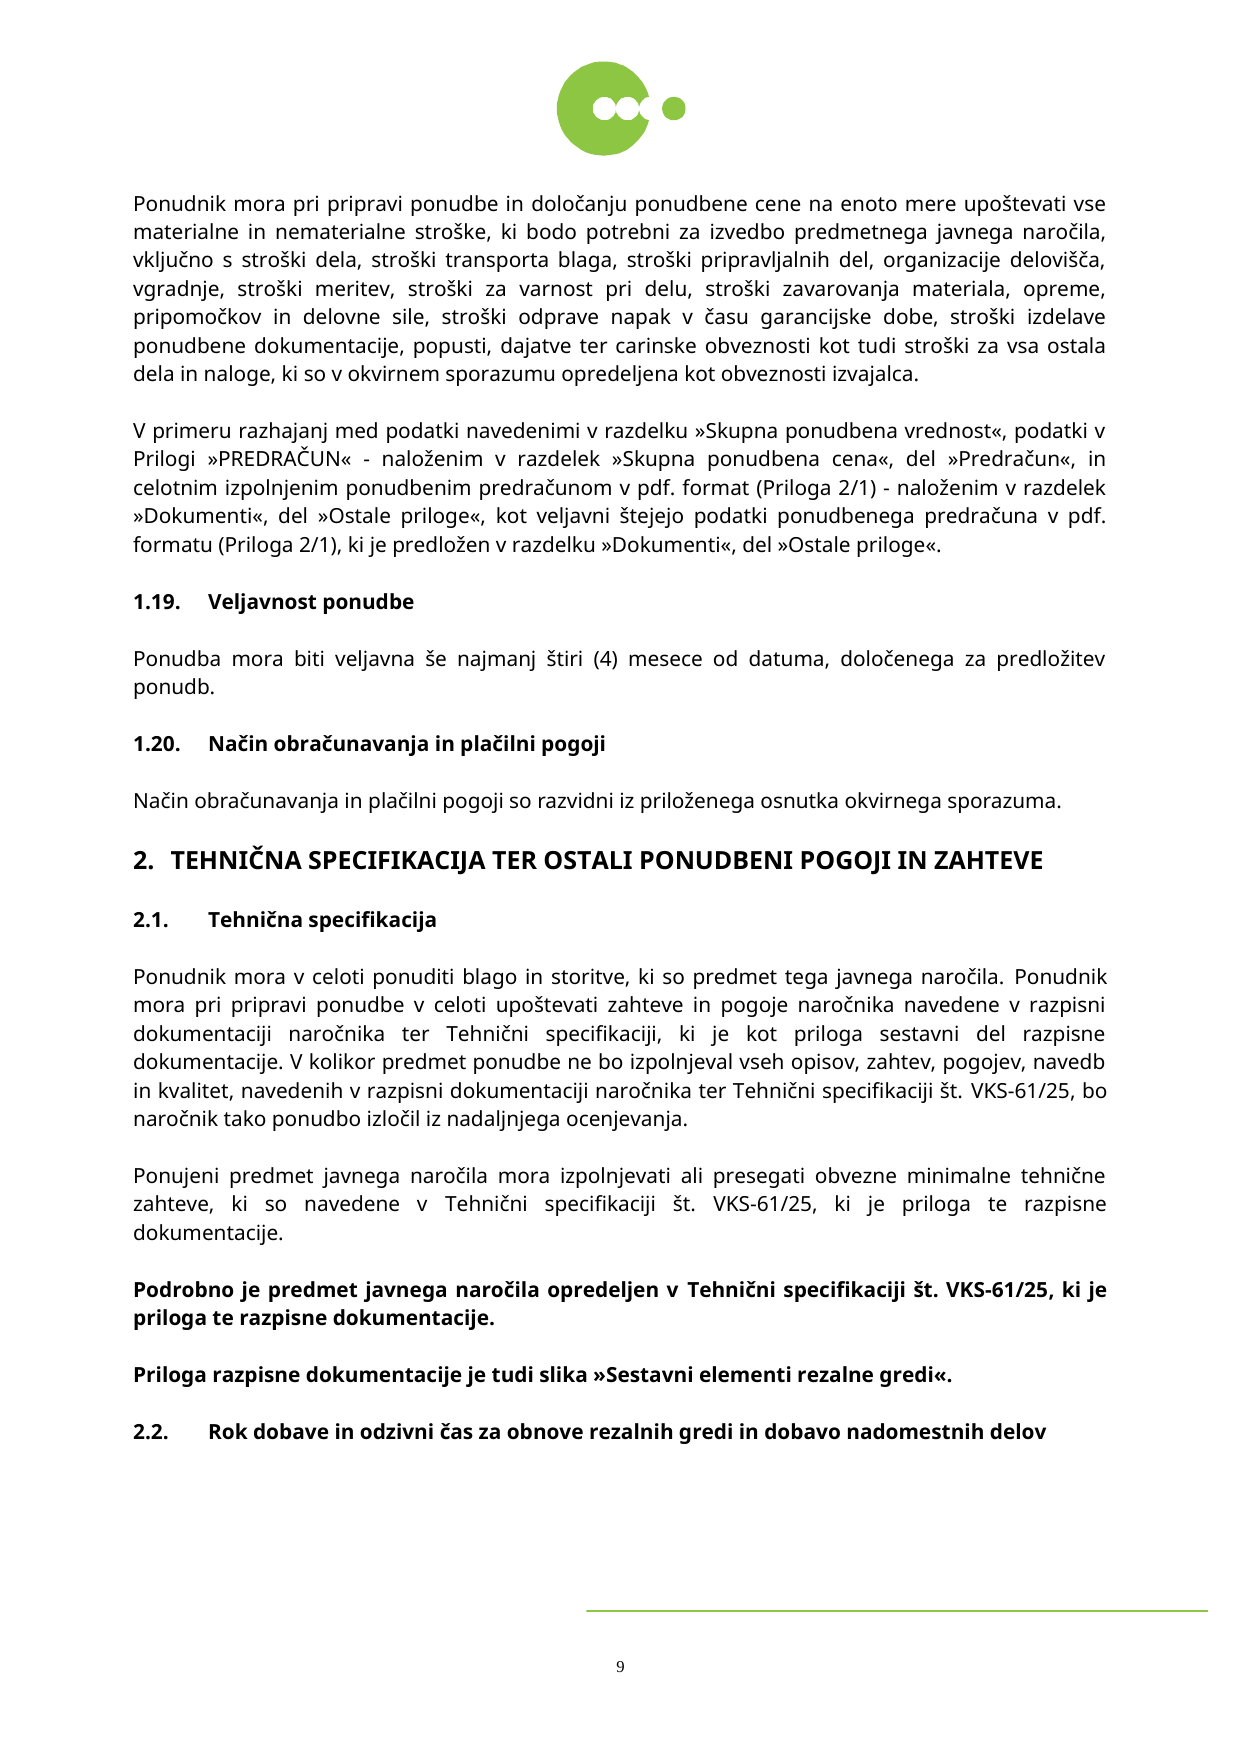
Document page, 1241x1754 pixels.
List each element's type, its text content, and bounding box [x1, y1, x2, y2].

text Način obračunavanja in plačilni pogoji so razvidni iz priloženega osnutka okvirnega sporazuma. [133, 786, 1107, 814]
list Veljavnost ponudbe [133, 587, 1107, 615]
list Način obračunavanja in plačilni pogoji [133, 729, 1107, 757]
text Priloga razpisne dokumentacije je tudi slika »Sestavni elementi rezalne gredi«. [133, 1360, 1107, 1389]
text Ponudba mora biti veljavna še najmanj štiri (4) mesece od datuma, določenega za predložitev ponudb. [133, 644, 1107, 701]
text V primeru razhajanj med podatki navedenimi v razdelku »Skupna ponudbena vrednost«, podatki v Prilogi »PREDRAČUN« - naloženim v razdelek »Skupna ponudbena cena«, del »Predračun«, in celotnim izpolnjenim ponudbenim predračunom v pdf. format (Priloga 2/1) - naloženim v razdelek »Dokumenti«, del »Ostale priloge«, kot veljavni štejejo podatki ponudbenega predračuna v pdf. formatu (Priloga 2/1), ki je predložen v razdelku »Dokumenti«, del »Ostale priloge«. [133, 416, 1107, 558]
list Tehnična specifikacija [133, 905, 1107, 934]
list Rok dobave in odzivni čas za obnove rezalnih gredi in dobavo nadomestnih delov [133, 1417, 1107, 1446]
text Ponudnik mora v celoti ponuditi blago in storitve, ki so predmet tega javnega naročila. Ponudnik mora pri pripravi ponudbe v celoti upoštevati zahteve in pogoje naročnika navedene v razpisni dokumentaciji naročnika ter Tehnični specifikaciji, ki je kot priloga sestavni del razpisne dokumentacije. V kolikor predmet ponudbe ne bo izpolnjeval vseh opisov, zahtev, pogojev, navedb in kvalitet, navedenih v razpisni dokumentaciji naročnika ter Tehnični specifikaciji št. VKS-61/25, bo naročnik tako ponudbo izločil iz nadaljnjega ocenjevanja. [133, 962, 1107, 1133]
text Ponudnik mora pri pripravi ponudbe in določanju ponudbene cene na enoto mere upoštevati vse materialne in nematerialne stroške, ki bodo potrebni za izvedbo predmetnega javnega naročila, vključno s stroški dela, stroški transporta blaga, stroški pripravljalnih del, organizacije delovišča, vgradnje, stroški meritev, stroški za varnost pri delu, stroški zavarovanja materiala, opreme, pripomočkov in delovne sile, stroški odprave napak v času garancijske dobe, stroški izdelave ponudbene dokumentacije, popusti, dajatve ter carinske obveznosti kot tudi stroški za vsa ostala dela in naloge, ki so v okvirnem sporazumu opredeljena kot obveznosti izvajalca. [133, 189, 1107, 388]
list TEHNIČNA SPECIFIKACIJA TER OSTALI PONUDBENI POGOJI IN ZAHTEVE [133, 843, 1107, 877]
text Ponujeni predmet javnega naročila mora izpolnjevati ali presegati obvezne minimalne tehnične zahteve, ki so navedene v Tehnični specifikaciji št. VKS-61/25, ki je priloga te razpisne dokumentacije. [133, 1161, 1107, 1246]
text Podrobno je predmet javnega naročila opredeljen v Tehnični specifikaciji št. VKS-61/25, ki je priloga te razpisne dokumentacije. [133, 1275, 1107, 1332]
